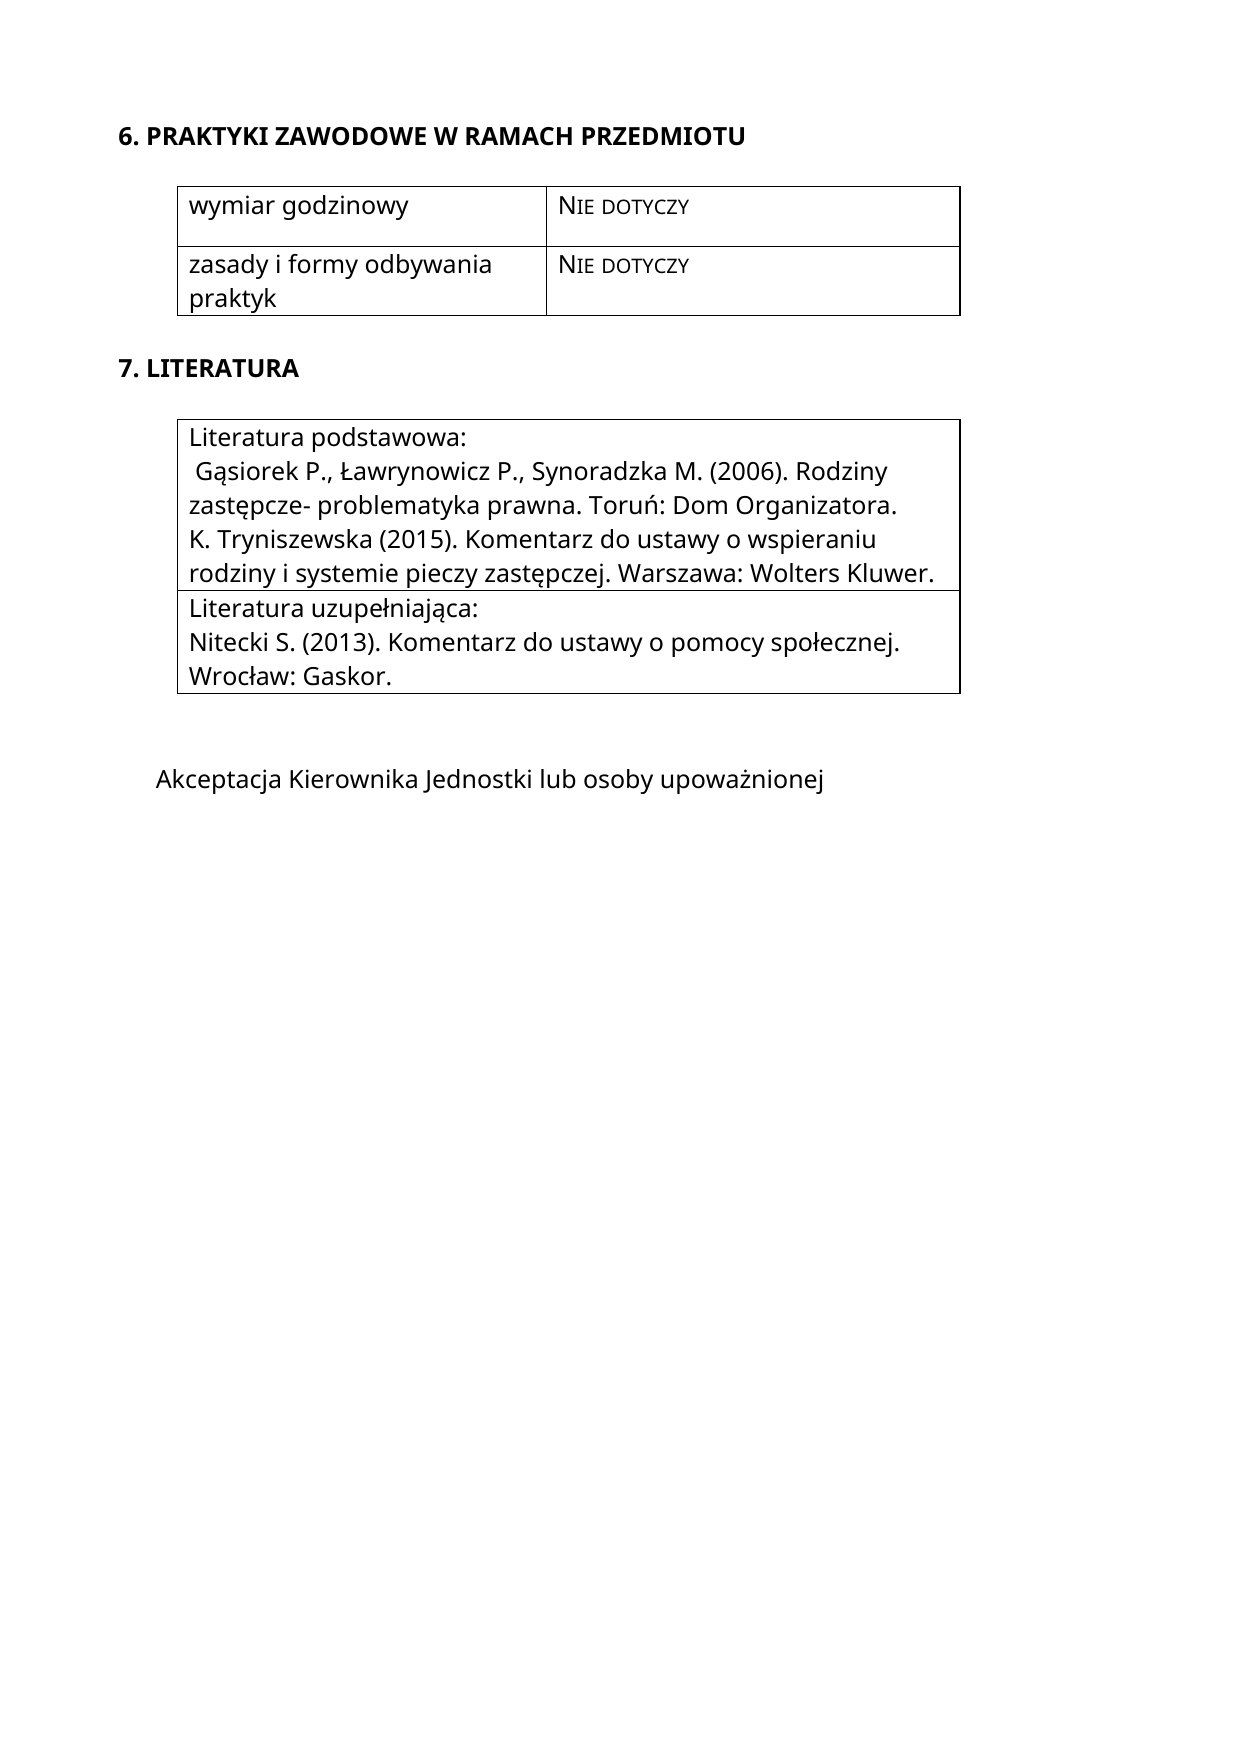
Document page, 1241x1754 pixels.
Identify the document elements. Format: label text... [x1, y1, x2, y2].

table_cell Nie dotyczy [547, 247, 959, 315]
table_header Nie dotyczy [547, 187, 959, 246]
table_cell zasady i formy odbywania praktyk [178, 247, 546, 315]
text Akceptacja Kierownika Jednostki lub osoby upoważnionej [156, 762, 1122, 796]
text 7. LITERATURA [118, 350, 1122, 384]
text 6. PRAKTYKI ZAWODOWE W RAMACH PRZEDMIOTU [118, 118, 1122, 152]
table_cell Literatura uzupełniająca: Nitecki S. (2013). Komentarz do ustawy o pomocy społecznej. Wrocław: Gaskor. [178, 591, 959, 693]
table_header wymiar godzinowy [178, 187, 546, 246]
table_header Literatura podstawowa: Gąsiorek P., Ławrynowicz P., Synoradzka M. (2006). Rodziny zastępcze- problematyka prawna. Toruń: Dom Organizatora. K. Tryniszewska (2015). Komentarz do ustawy o wspieraniu rodziny i systemie pieczy zastępczej. Warszawa: Wolters Kluwer. [178, 420, 959, 590]
